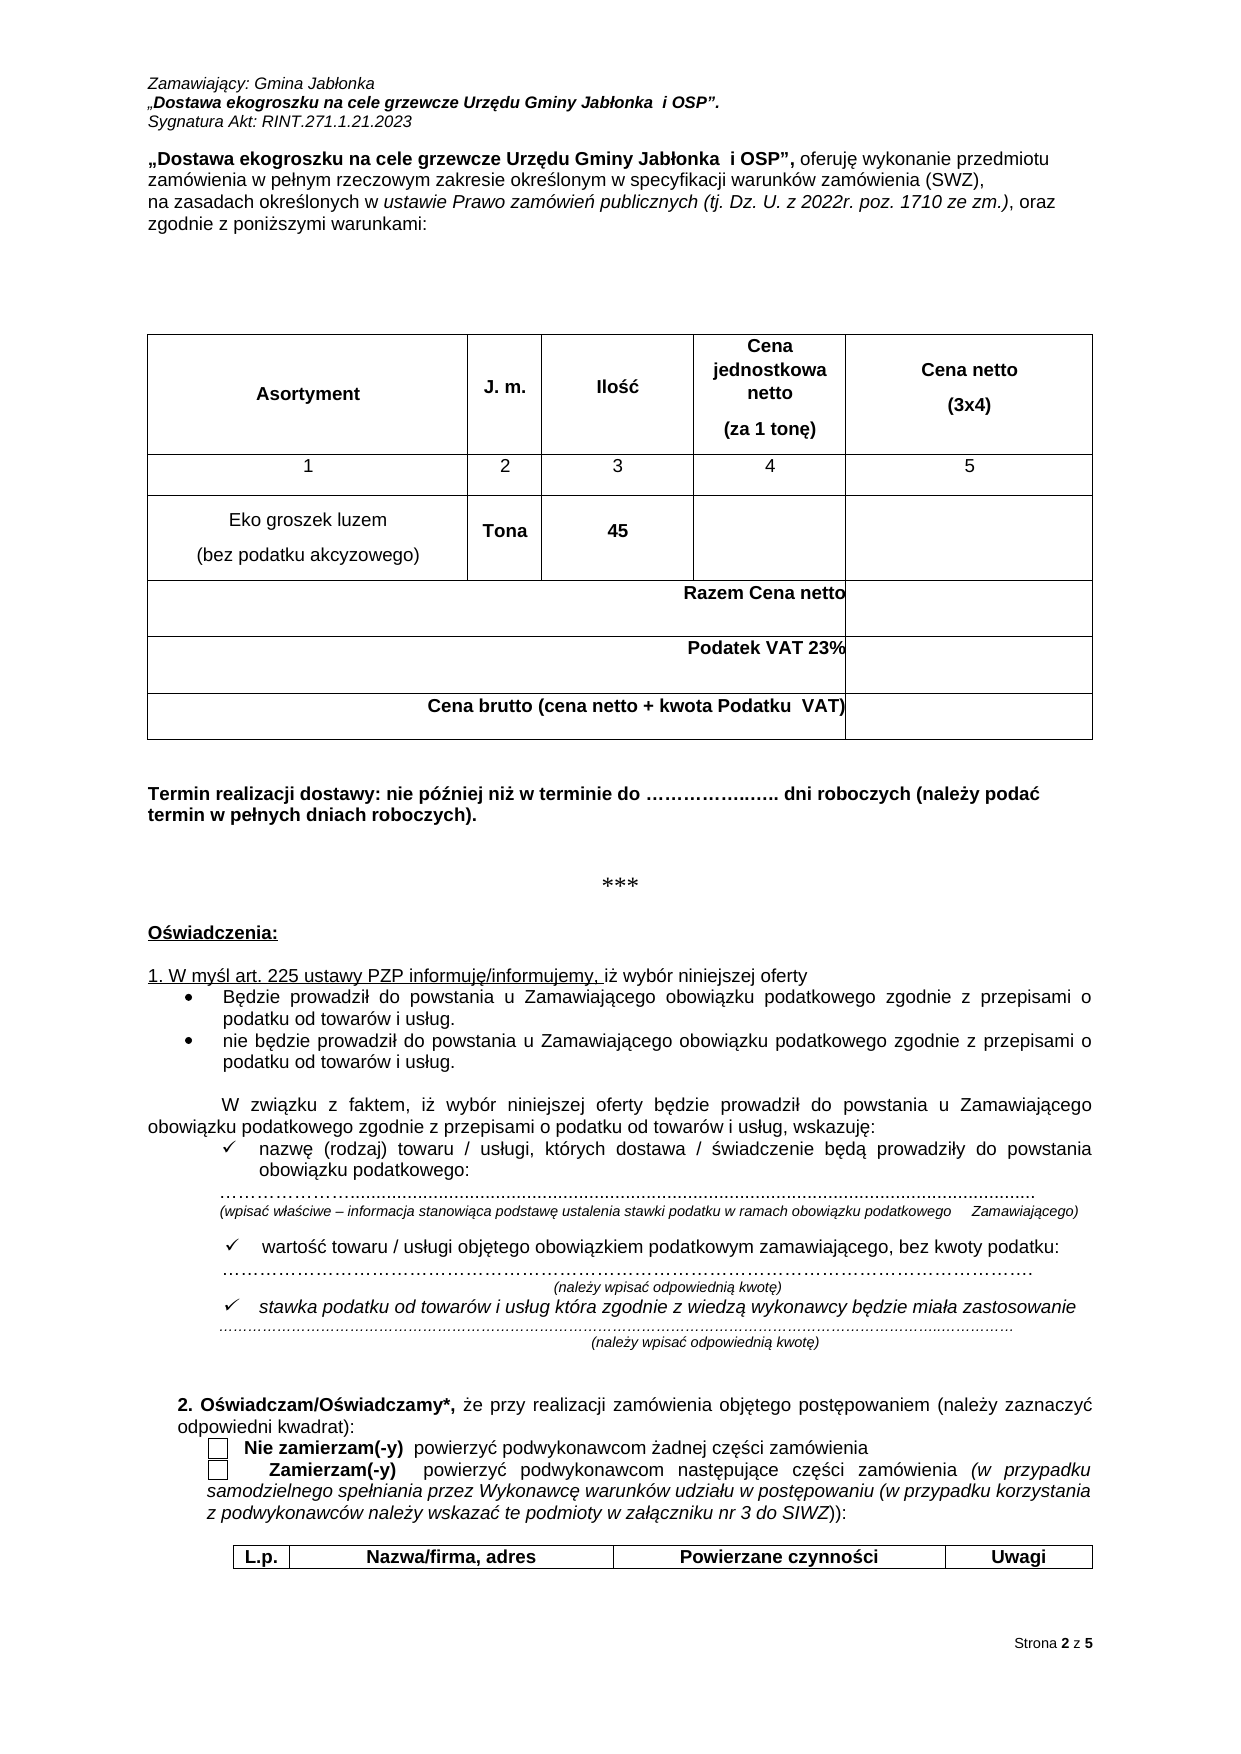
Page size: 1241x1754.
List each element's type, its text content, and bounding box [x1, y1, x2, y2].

table_header Asortyment [148, 335, 467, 454]
table_cell 2 [468, 455, 541, 495]
table_cell Podatek VAT 23% [148, 637, 845, 693]
text Zamierzam(-y) powierzyć podwykonawcom następujące części zamówienia (w przypadku samodzielnego spełniania przez Wykonawcę warunków udziału w postępowaniu (w przypadku korzystania z podwykonawców należy wskazać te podmioty w załączniku nr 3 do SIWZ)): [207, 1459, 1093, 1523]
list Będzie prowadził do powstania u Zamawiającego obowiązku podatkowego zgodnie z przepisami o podatku od towarów i usług. [185, 986, 1093, 1029]
text 1. W myśl art. 225 ustawy PZP informuję/informujemy, iż wybór niniejszej oferty [148, 965, 1093, 986]
text (należy wpisać odpowiednią kwotę) [244, 1279, 1093, 1296]
table_cell Razem Cena netto [148, 581, 845, 636]
table_cell 4 [694, 455, 845, 495]
table_cell 5 [846, 455, 1092, 495]
table_header L.p. [234, 1546, 289, 1568]
table_cell Cena brutto (cena netto + kwota Podatku VAT) [148, 694, 845, 738]
table_header Cena jednostkowa netto (za 1 tonę) [694, 335, 845, 454]
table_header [290, 1546, 613, 1568]
table_cell [846, 637, 1092, 693]
text (należy wpisać odpowiednią kwotę) [319, 1334, 1093, 1351]
table_cell 1 [148, 455, 467, 495]
text Termin realizacji dostawy: nie później niż w terminie do ……………..….. dni roboczych (należy podać termin w pełnych dniach roboczych). [148, 783, 1093, 826]
text *** [148, 871, 1093, 900]
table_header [614, 1546, 945, 1568]
table_cell [846, 581, 1092, 636]
text Nie zamierzam(-y) powierzyć podwykonawcom żadnej części zamówienia [207, 1437, 1093, 1459]
list wartość towaru / usługi objętego obowiązkiem podatkowym zamawiającego, bez kwoty podatku: [224, 1236, 1093, 1257]
text …………………………………………………………………………………………………………………………………..…………… [148, 1317, 1093, 1334]
table_cell Tona [468, 496, 541, 580]
table_header Ilość [542, 335, 693, 454]
table_cell [846, 694, 1092, 738]
text „Dostawa ekogroszku na cele grzewcze Urzędu Gminy Jabłonka i OSP”, oferuję wykonanie przedmiotu zamówienia w pełnym rzeczowym zakresie określonym w specyfikacji warunków zamówienia (SWZ), na zasadach określonych w ustawie Prawo zamówień publicznych (tj. Dz. U. z 2022r. poz. 1710 ze zm.), oraz zgodnie z poniższymi warunkami: [148, 148, 1093, 234]
table_header Uwagi [946, 1546, 1092, 1568]
table_header J. m. [468, 335, 541, 454]
text W związku z faktem, iż wybór niniejszej oferty będzie prowadził do powstania u Zamawiającego obowiązku podatkowego zgodnie z przepisami o podatku od towarów i usług, wskazuję: [148, 1094, 1093, 1137]
text ………………….................................................................................................................................... [148, 1181, 1093, 1202]
table_cell Eko groszek luzem (bez podatku akcyzowego) [148, 496, 467, 580]
text (wpisać właściwe – informacja stanowiąca podstawę ustalenia stawki podatku w ramach obowiązku podatkowego Zamawiającego) [207, 1202, 1093, 1219]
list nazwę (rodzaj) towaru / usługi, których dostawa / świadczenie będą prowadziły do powstania obowiązku podatkowego: [221, 1137, 1093, 1181]
table_cell [846, 496, 1092, 580]
text …………………………………………………………………………………………………………………. [148, 1257, 1093, 1279]
text 2. Oświadczam/Oświadczamy*, że przy realizacji zamówienia objętego postępowaniem (należy zaznaczyć odpowiedni kwadrat): [177, 1394, 1093, 1437]
table_cell [694, 496, 845, 580]
list stawka podatku od towarów i usług która zgodnie z wiedzą wykonawcy będzie miała zastosowanie [221, 1296, 1093, 1317]
table_cell 3 [542, 455, 693, 495]
text Oświadczenia: [148, 922, 1093, 943]
list nie będzie prowadził do powstania u Zamawiającego obowiązku podatkowego zgodnie z przepisami o podatku od towarów i usług. [185, 1029, 1093, 1073]
table_header Cena netto (3x4) [846, 335, 1092, 454]
table_cell 45 [542, 496, 693, 580]
